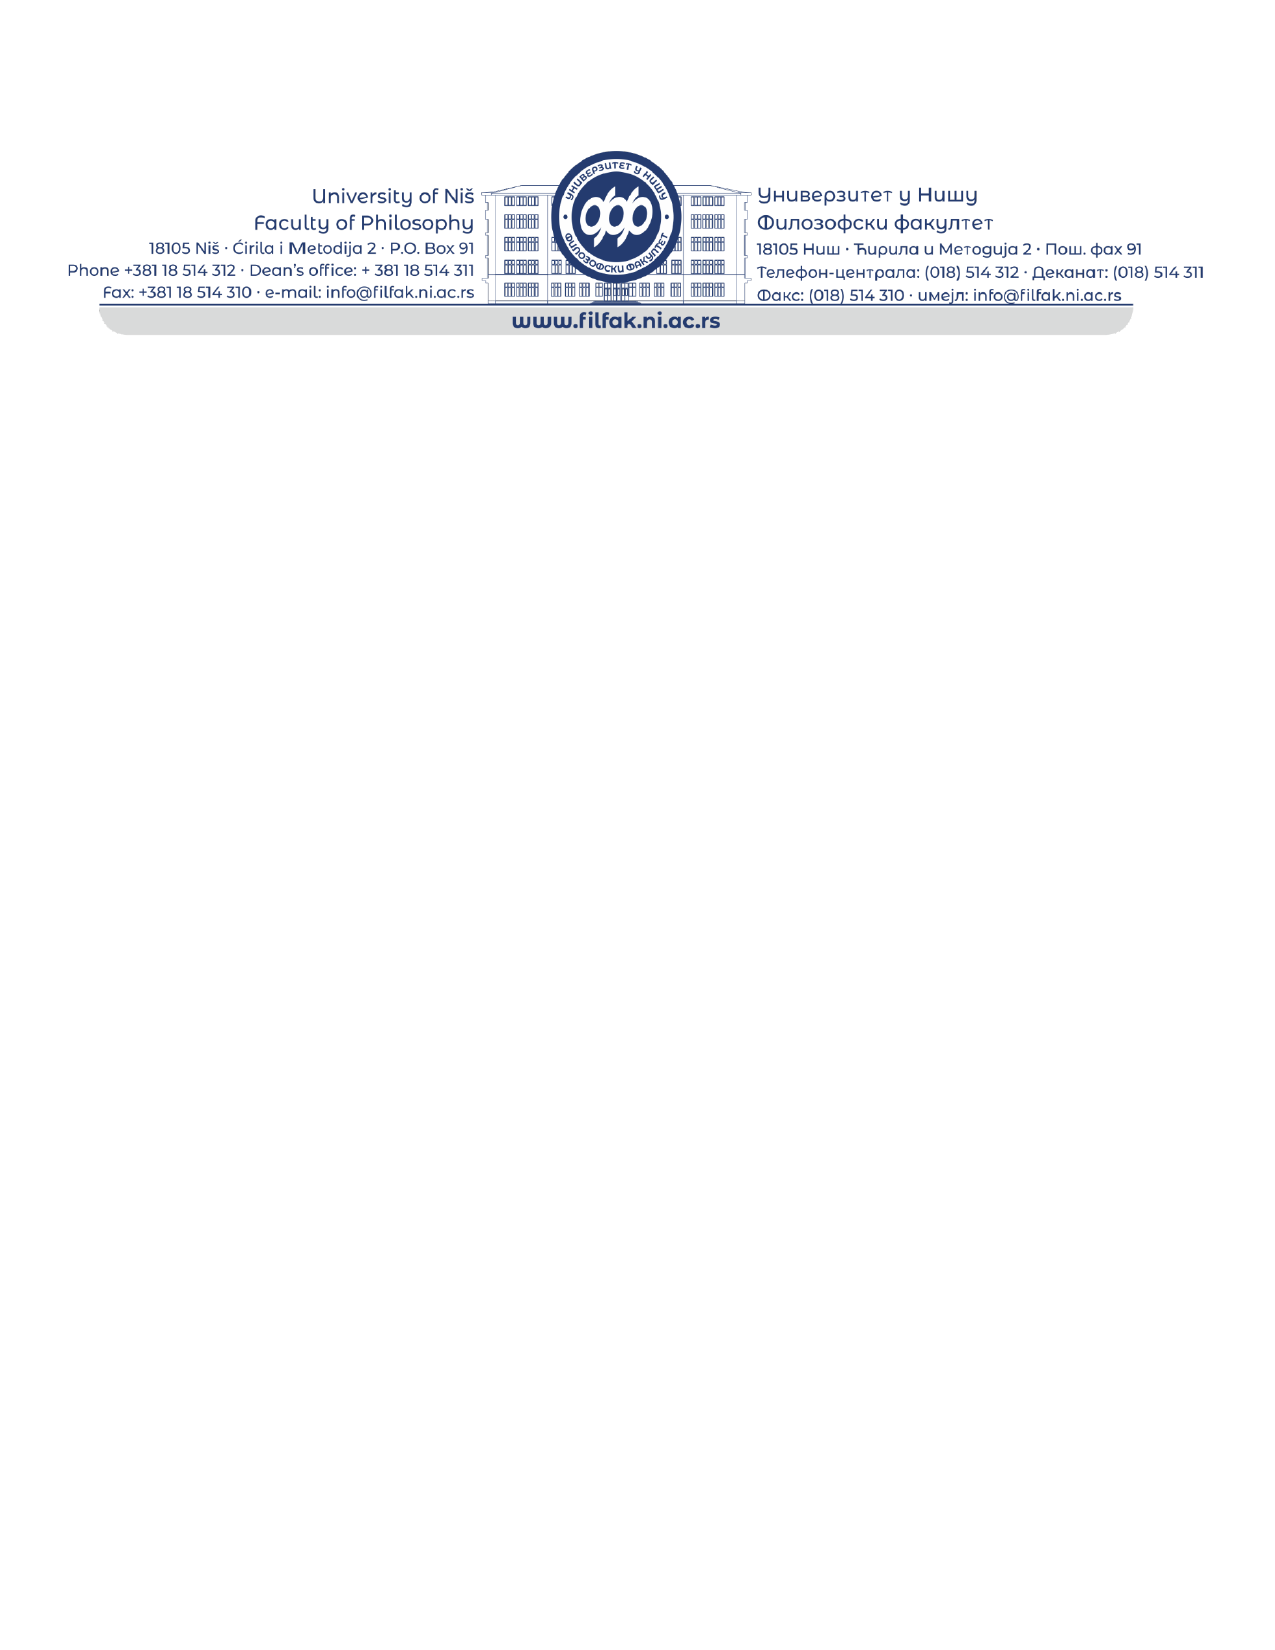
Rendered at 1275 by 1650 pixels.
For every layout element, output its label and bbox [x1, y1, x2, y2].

picture [46, 150, 1229, 336]
